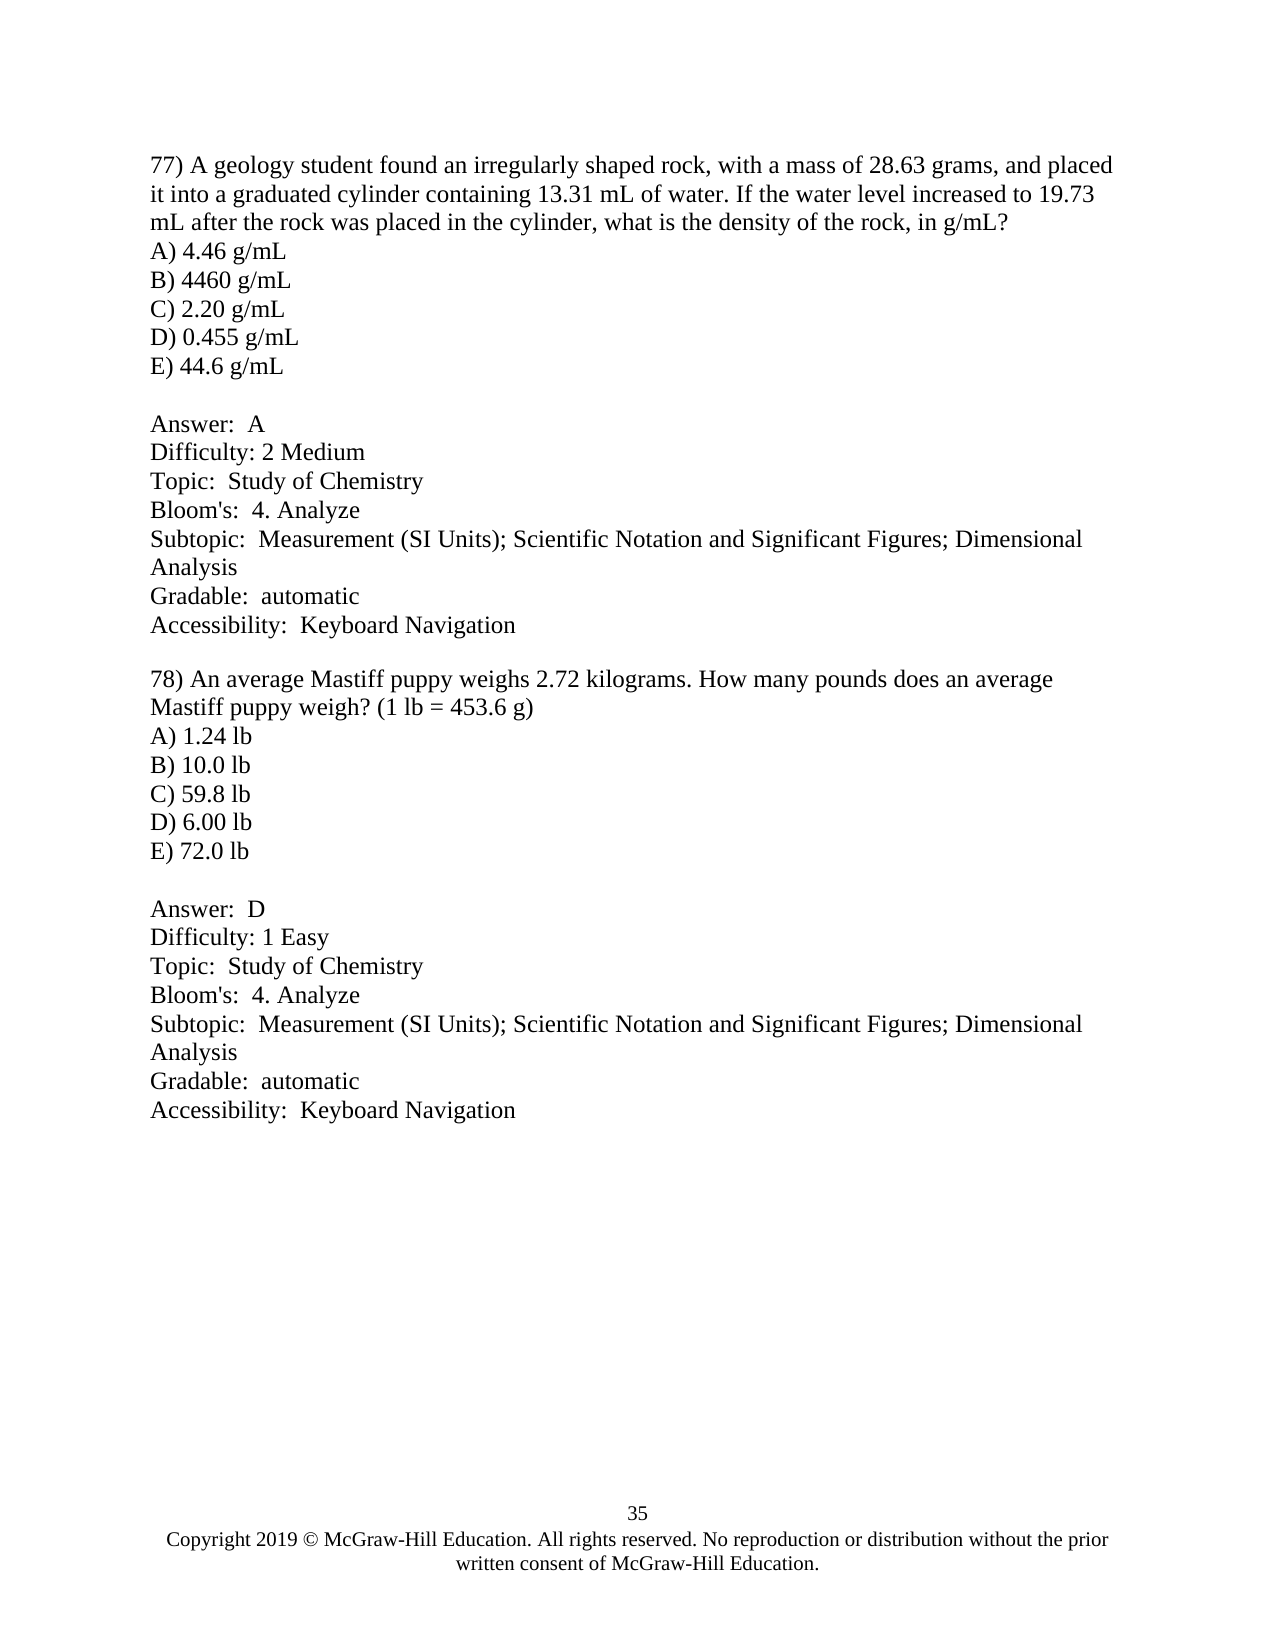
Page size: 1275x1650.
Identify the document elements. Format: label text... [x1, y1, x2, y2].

text Answer: D [150, 894, 1125, 922]
text D) 0.455 g/mL [150, 322, 1125, 351]
text Subtopic: Measurement (SI Units); Scientific Notation and Significant Figures; Dimensional Analysis [150, 1009, 1125, 1066]
text A) 1.24 lb [150, 721, 1125, 750]
text Difficulty: 1 Easy [150, 922, 1125, 951]
text Subtopic: Measurement (SI Units); Scientific Notation and Significant Figures; Dimensional Analysis [150, 524, 1125, 581]
text Topic: Study of Chemistry [150, 466, 1125, 495]
text D) 6.00 lb [150, 807, 1125, 836]
text C) 59.8 lb [150, 779, 1125, 807]
text 77) A geology student found an irregularly shaped rock, with a mass of 28.63 grams, and placed it into a graduated cylinder containing 13.31 mL of water. If the water level increased to 19.73 mL after the rock was placed in the cylinder, what is the density of the rock, in g/mL? [150, 150, 1125, 236]
text Difficulty: 2 Medium [150, 437, 1125, 466]
text Accessibility: Keyboard Navigation [150, 610, 1125, 639]
text A) 4.46 g/mL [150, 236, 1125, 265]
text Bloom's: 4. Analyze [150, 495, 1125, 524]
text Gradable: automatic [150, 1066, 1125, 1095]
text 78) An average Mastiff puppy weighs 2.72 kilograms. How many pounds does an average Mastiff puppy weigh? (1 lb = 453.6 g) [150, 664, 1125, 721]
text Answer: A [150, 409, 1125, 437]
text Gradable: automatic [150, 581, 1125, 610]
text E) 44.6 g/mL [150, 351, 1125, 380]
text B) 4460 g/mL [150, 265, 1125, 294]
text E) 72.0 lb [150, 836, 1125, 865]
text Bloom's: 4. Analyze [150, 980, 1125, 1009]
text C) 2.20 g/mL [150, 294, 1125, 322]
text Topic: Study of Chemistry [150, 951, 1125, 980]
text B) 10.0 lb [150, 750, 1125, 779]
text Accessibility: Keyboard Navigation [150, 1095, 1125, 1124]
